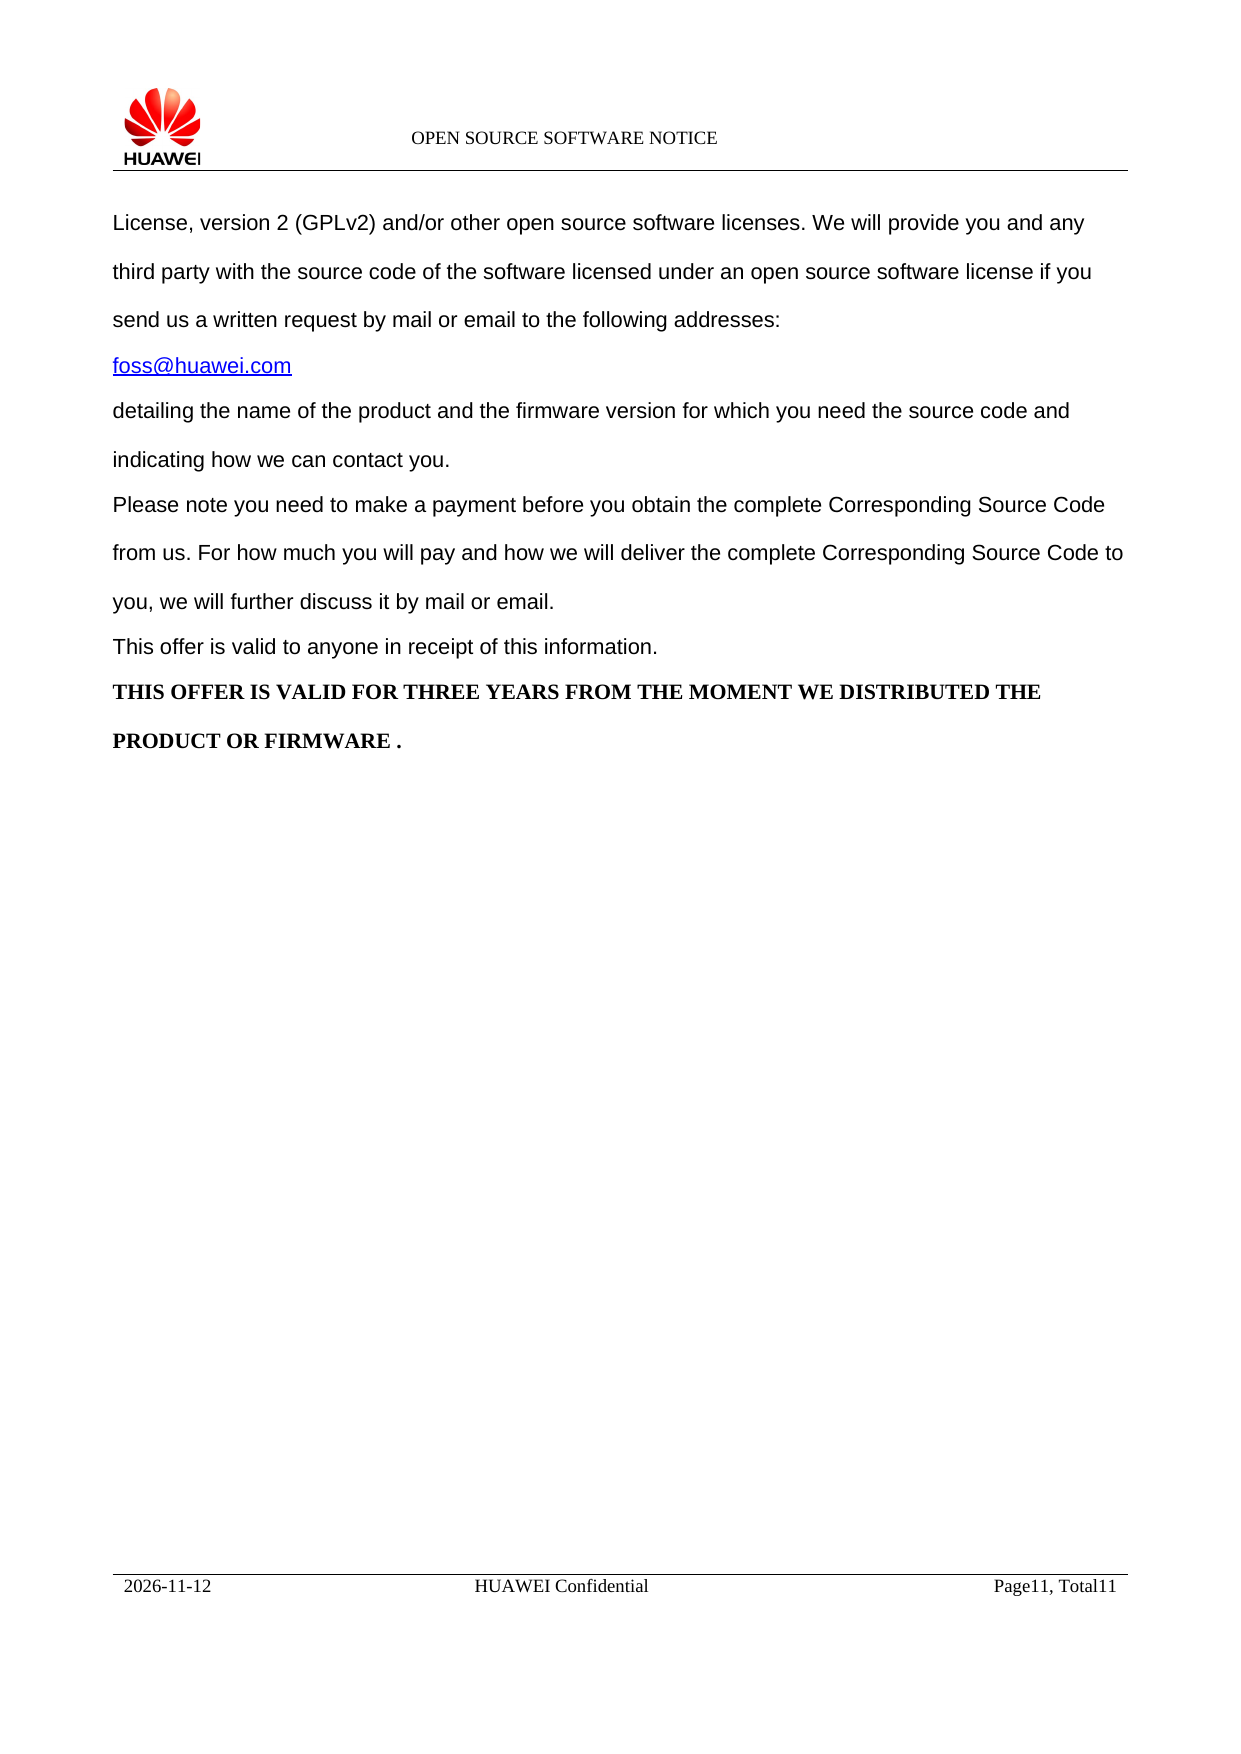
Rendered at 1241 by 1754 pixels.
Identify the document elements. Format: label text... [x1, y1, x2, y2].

text This offer is valid for three years from the moment we distributed the product or firmware . [112, 676, 1128, 757]
text detailing the name of the product and the firmware version for which you need the source code and indicating how we can contact you. [112, 394, 1128, 475]
picture [124, 88, 201, 165]
text This offer is valid to anyone in receipt of this information. [112, 631, 1128, 663]
text foss@huawei.com [112, 349, 1128, 381]
text Please note you need to make a payment before you obtain the complete Corresponding Source Code from us. For how much you will pay and how we will deliver the complete Corresponding Source Code to you, we will further discuss it by mail or email. [112, 488, 1128, 618]
